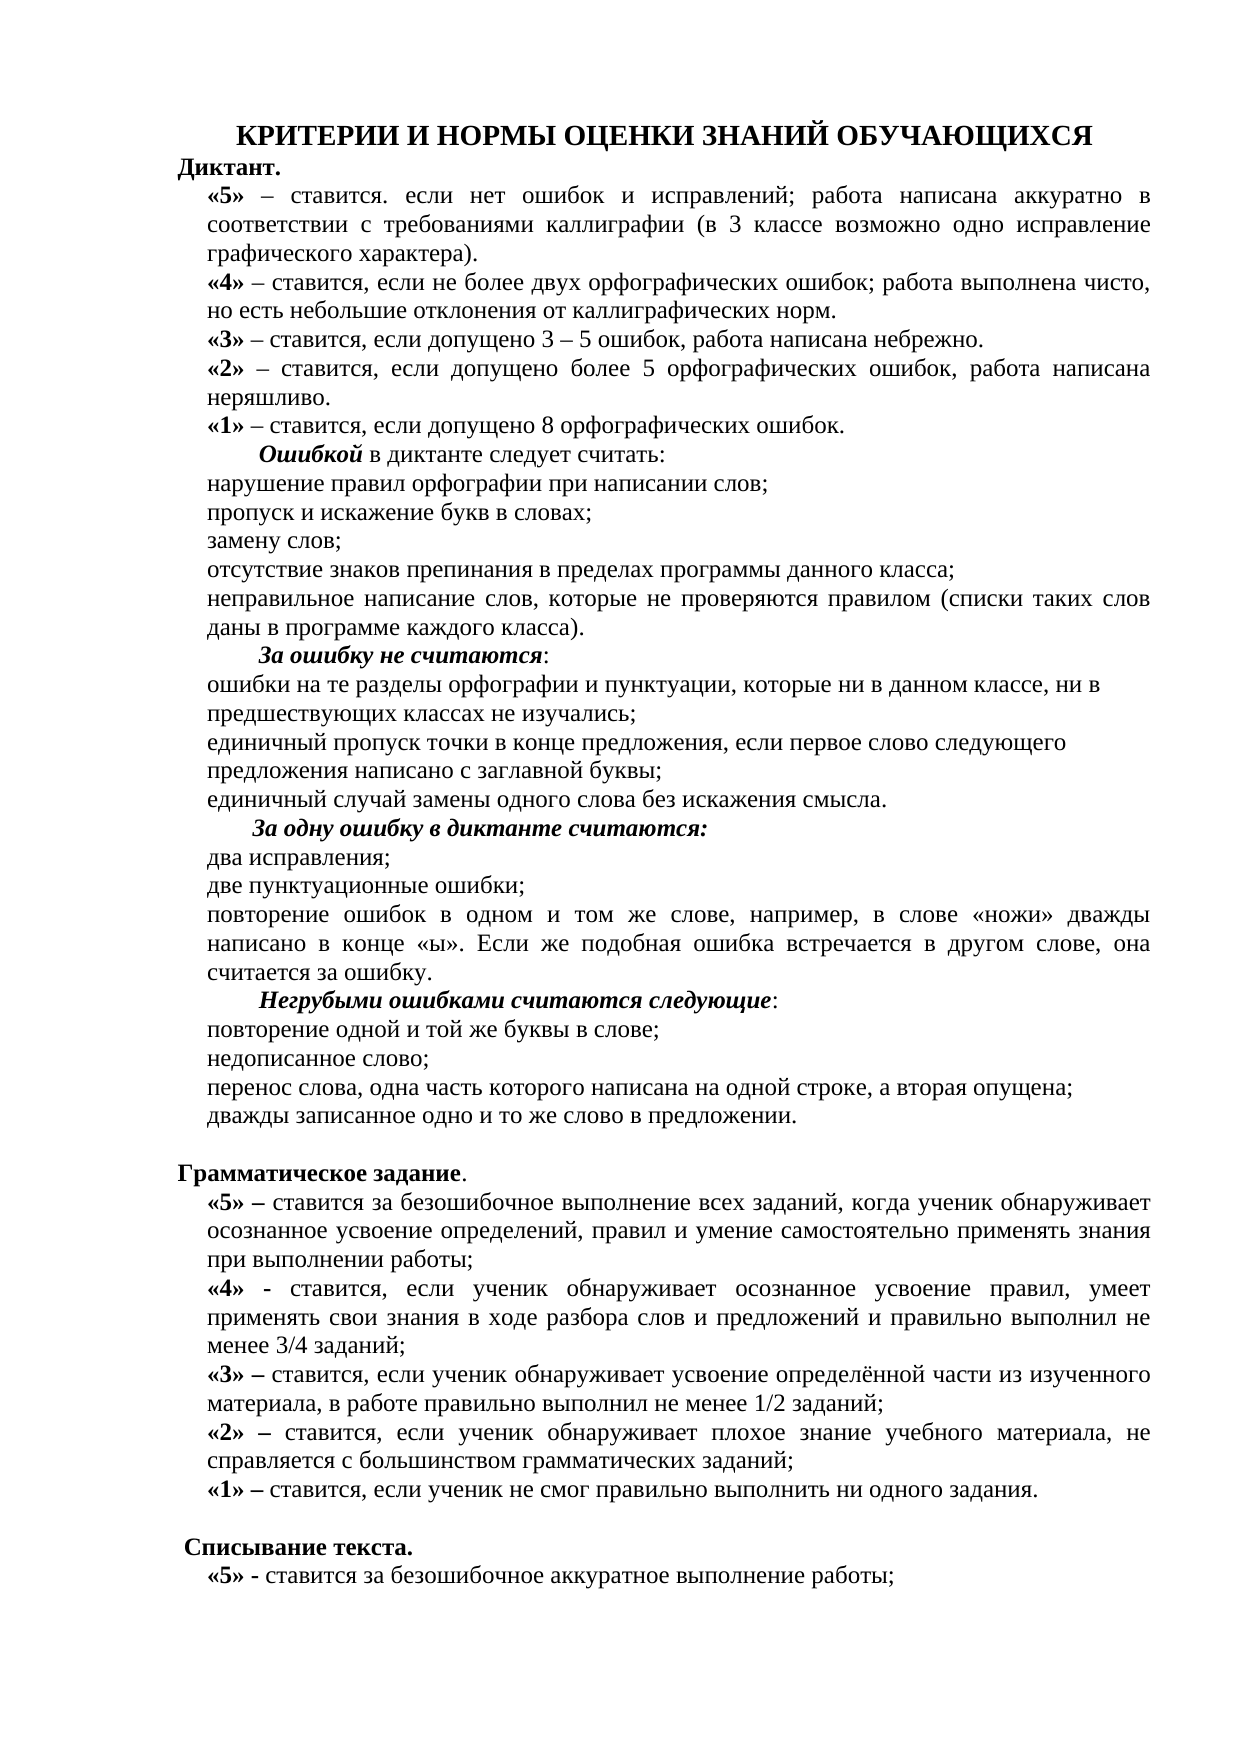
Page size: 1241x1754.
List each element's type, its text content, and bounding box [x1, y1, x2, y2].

text ошибки на те разделы орфографии и пунктуации, которые ни в данном классе, ни в предшествующих классах не изучались; [207, 669, 1152, 727]
text «1» – ставится, если допущено 8 орфографических ошибок. [207, 410, 1152, 439]
text недописанное слово; [207, 1043, 1152, 1072]
text перенос слова, одна часть которого написана на одной строке, а вторая опущена; [207, 1072, 1152, 1100]
text «5» - ставится за безошибочное аккуратное выполнение работы; [207, 1560, 1152, 1589]
text нарушение правил орфографии при написании слов; [207, 468, 1152, 497]
text «1» – ставится, если ученик не смог правильно выполнить ни одного задания. [207, 1474, 1152, 1503]
text «3» – ставится, если ученик обнаруживает усвоение определённой части из изученного материала, в работе правильно выполнил не менее 1/2 заданий; [207, 1359, 1152, 1417]
text За ошибку не считаются: [177, 640, 1152, 669]
text Грамматическое задание. [177, 1158, 1152, 1187]
text неправильное написание слов, которые не проверяются правилом (списки таких слов даны в программе каждого класса). [207, 583, 1152, 640]
text «3» – ставится, если допущено 3 – 5 ошибок, работа написана небрежно. [207, 324, 1152, 353]
text повторение ошибок в одном и том же слове, например, в слове «ножи» дважды написано в конце «ы». Если же подобная ошибка встречается в другом слове, она считается за ошибку. [207, 899, 1152, 985]
text Негрубыми ошибками считаются следующие: [177, 985, 1152, 1014]
text пропуск и искажение букв в словах; [207, 497, 1152, 525]
text За одну ошибку в диктанте считаются: [177, 813, 1152, 842]
text Диктант. [177, 152, 1152, 180]
text КРИТЕРИИ И НОРМЫ ОЦЕНКИ ЗНАНИЙ ОБУЧАЮЩИХСЯ [177, 118, 1152, 152]
text «4» - ставится, если ученик обнаруживает осознанное усвоение правил, умеет применять свои знания в ходе разбора слов и предложений и правильно выполнил не менее 3/4 заданий; [207, 1273, 1152, 1359]
text две пунктуационные ошибки; [207, 870, 1152, 899]
text «5» – ставится. если нет ошибок и исправлений; работа написана аккуратно в соответствии с требованиями каллиграфии (в 3 классе возможно одно исправление графического характера). [207, 180, 1152, 267]
text «2» – ставится, если ученик обнаруживает плохое знание учебного материала, не справляется с большинством грамматических заданий; [207, 1417, 1152, 1474]
text «4» – ставится, если не более двух орфографических ошибок; работа выполнена чисто, но есть небольшие отклонения от каллиграфических норм. [207, 267, 1152, 324]
text дважды записанное одно и то же слово в предложении. [207, 1100, 1152, 1129]
text два исправления; [207, 842, 1152, 870]
text Списывание текста. [177, 1532, 1152, 1560]
text «2» – ставится, если допущено более 5 орфографических ошибок, работа написана неряшливо. [207, 353, 1152, 410]
text замену слов; [207, 525, 1152, 554]
text «5» – ставится за безошибочное выполнение всех заданий, когда ученик обнаруживает осознанное усвоение определений, правил и умение самостоятельно применять знания при выполнении работы; [207, 1187, 1152, 1273]
text Ошибкой в диктанте следует считать: [177, 439, 1152, 468]
text единичный пропуск точки в конце предложения, если первое слово следующего предложения написано с заглавной буквы; [207, 727, 1152, 784]
text повторение одной и той же буквы в слове; [207, 1014, 1152, 1043]
text отсутствие знаков препинания в пределах программы данного класса; [207, 554, 1152, 583]
text единичный случай замены одного слова без искажения смысла. [207, 784, 1152, 813]
